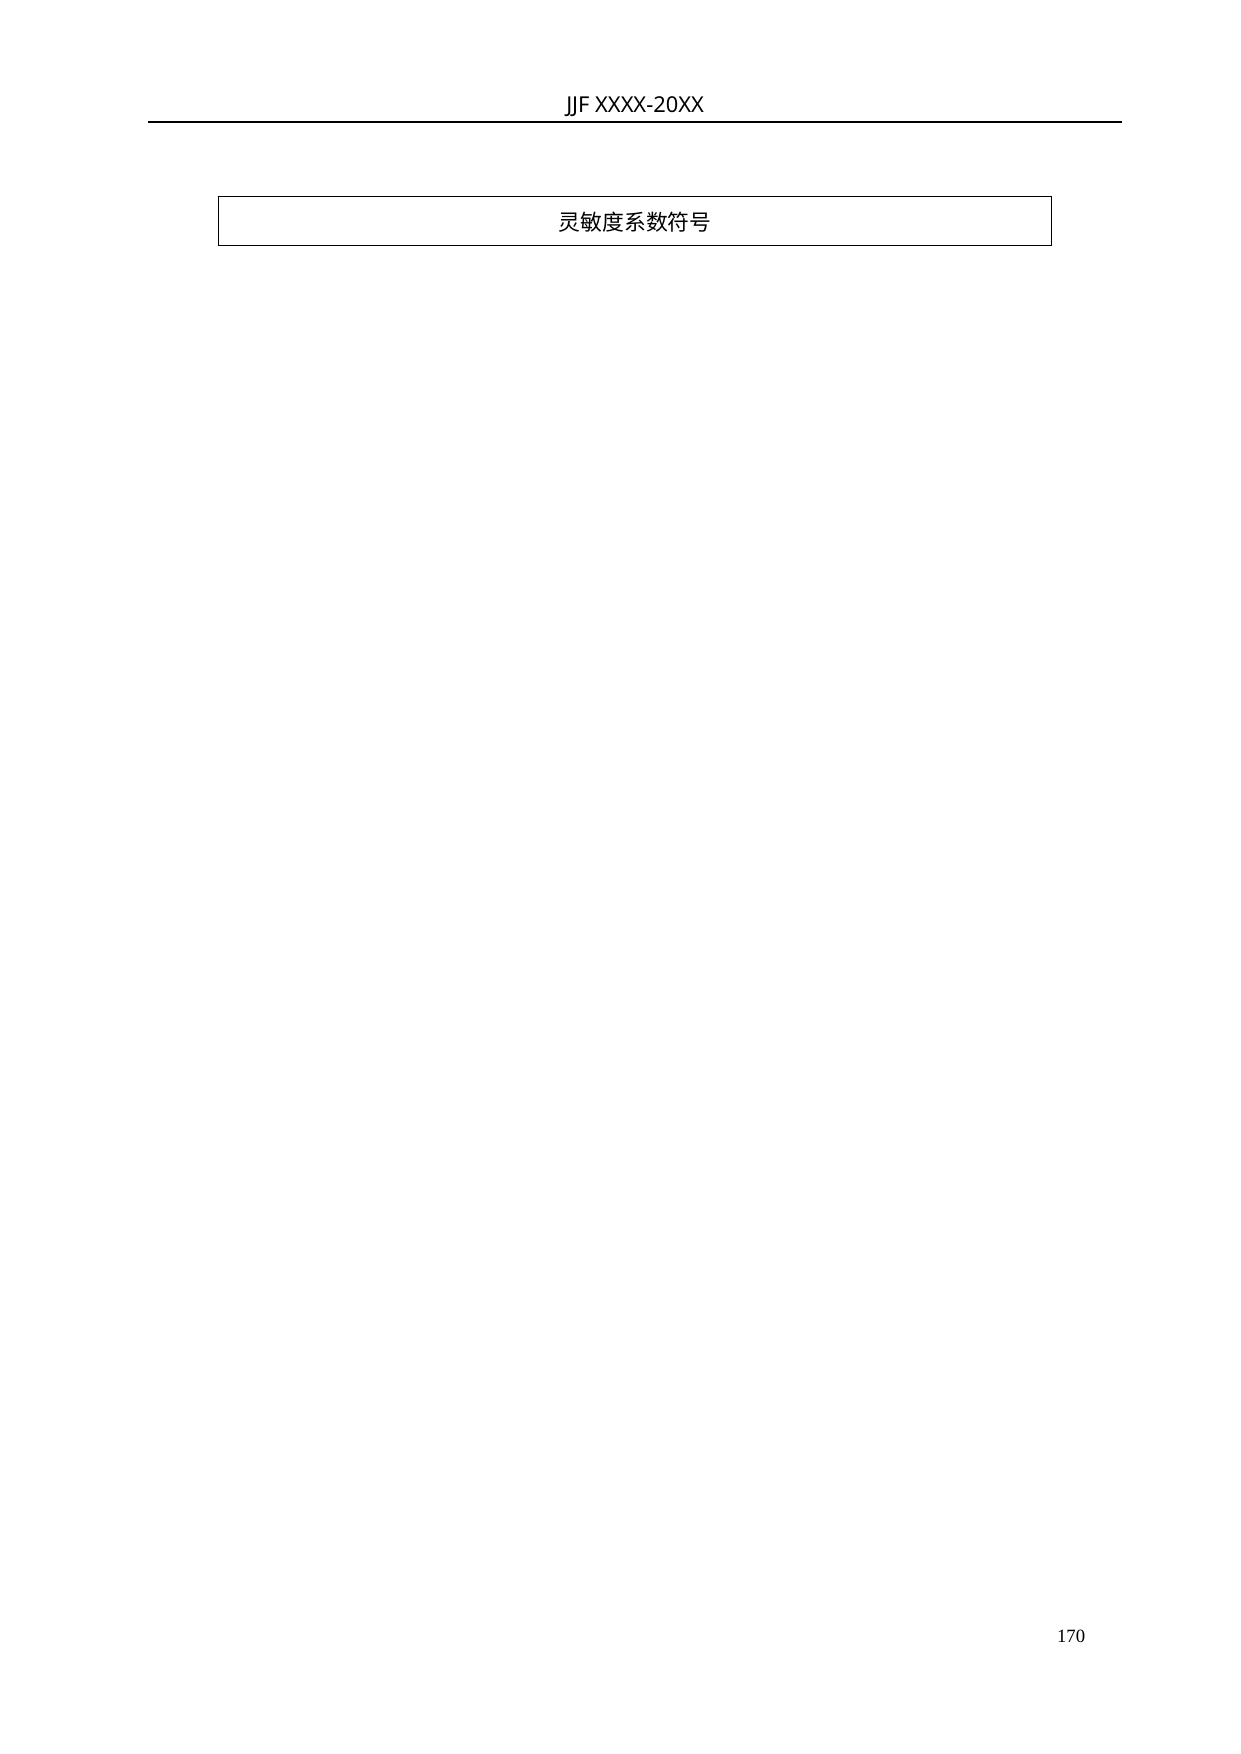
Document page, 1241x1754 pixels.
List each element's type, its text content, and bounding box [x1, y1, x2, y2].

table_header 灵敏度系数符号 [219, 197, 1051, 245]
